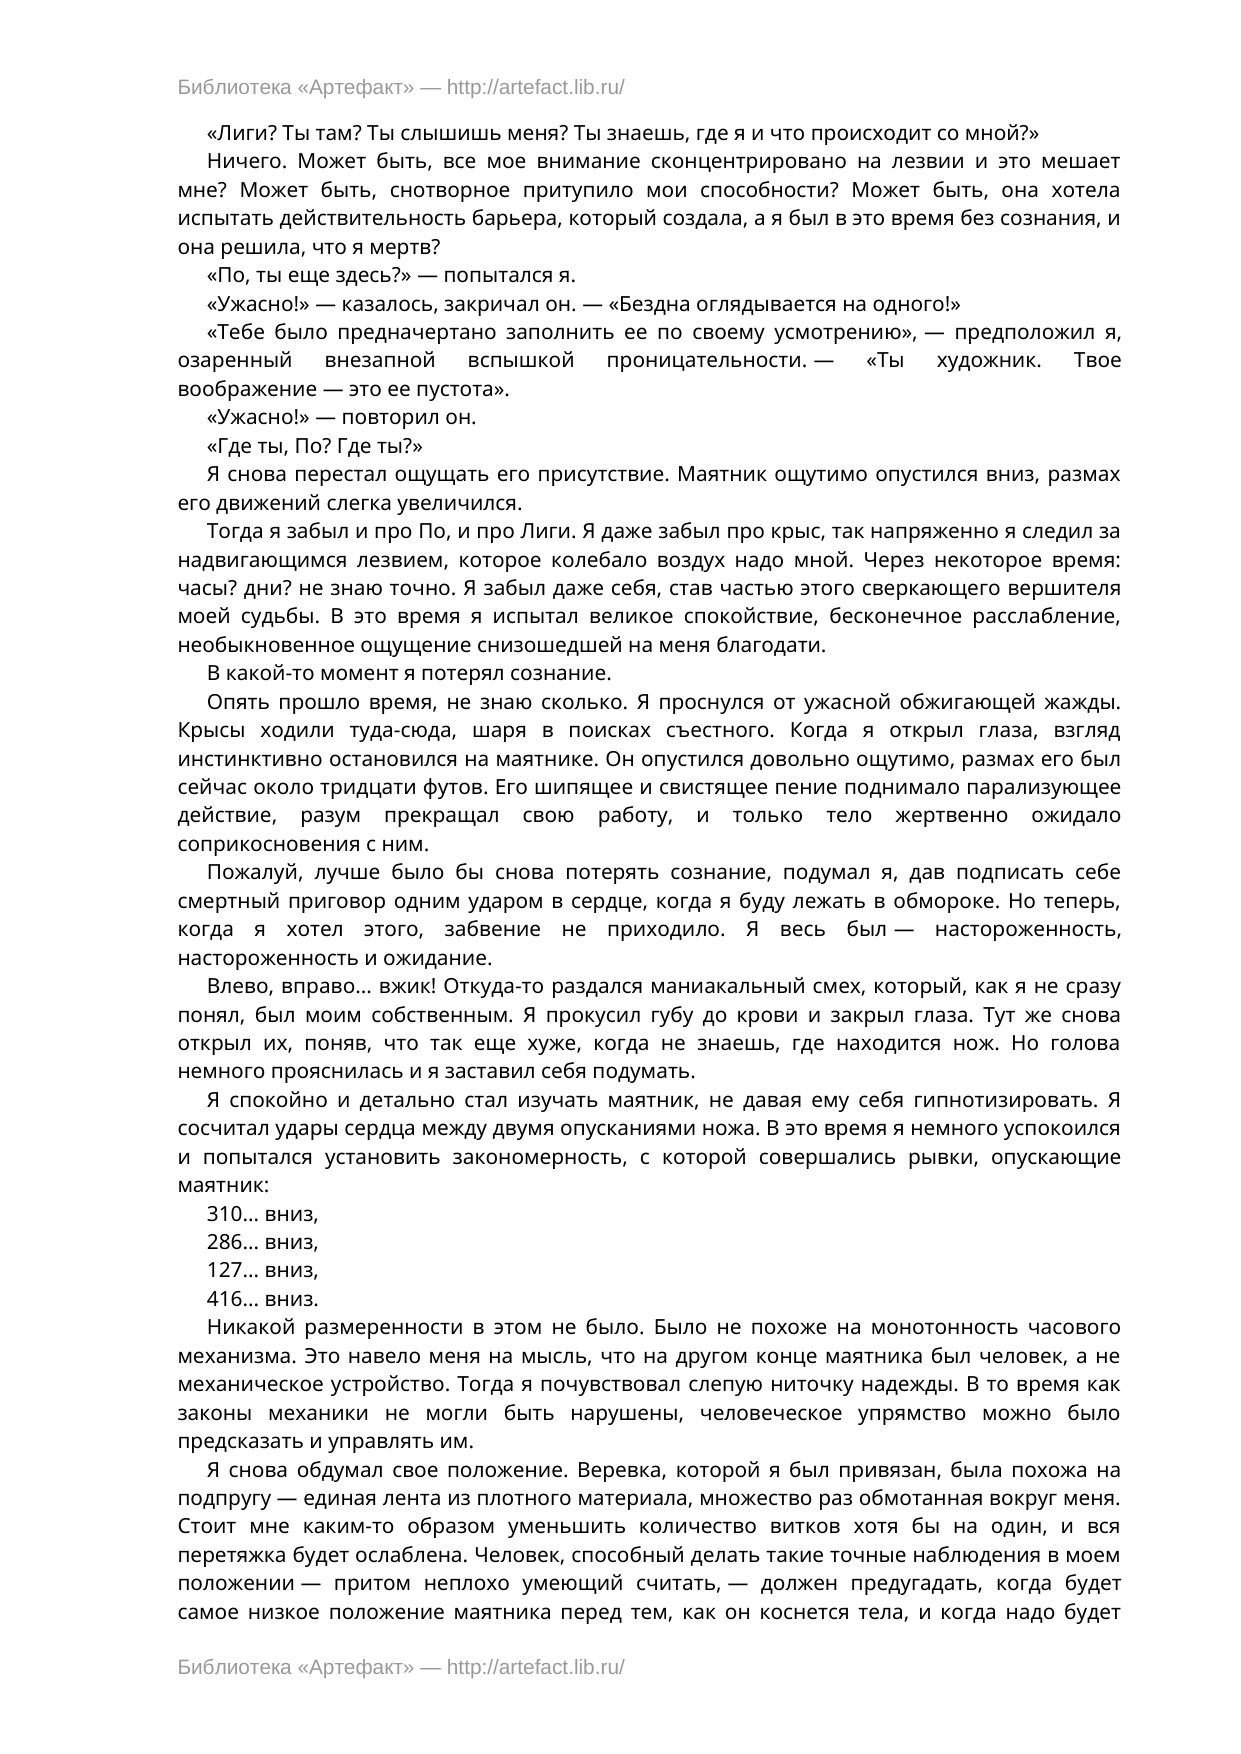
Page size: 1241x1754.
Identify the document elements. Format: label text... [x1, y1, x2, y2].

text Я спокойно и детально стал изучать маятник, не давая ему себя гипнотизировать. Я сосчитал удары сердца между двумя опусканиями ножа. В это время я немного успокоился и попытался установить закономерность, с которой совершались рывки, опускающие маятник: [177, 1085, 1122, 1199]
text В какой-то момент я потерял сознание. [177, 658, 1122, 687]
text Опять прошло время, не знаю сколько. Я проснулся от ужасной обжигающей жажды. Крысы ходили туда-сюда, шаря в поисках съестного. Когда я открыл глаза, взгляд инстинктивно остановился на маятнике. Он опустился довольно ощутимо, размах его был сейчас около тридцати футов. Его шипящее и свистящее пение поднимало парализующее действие, разум прекращал свою работу, и только тело жертвенно ожидало соприкосновения с ним. [177, 687, 1122, 857]
text «Где ты, По? Где ты?» [177, 431, 1122, 459]
text 310... вниз, [177, 1199, 1122, 1227]
text 416... вниз. [177, 1284, 1122, 1312]
text «Ужасно!» — повторил он. [177, 402, 1122, 431]
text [177, 1455, 1122, 1625]
text «Тебе было предначертано заполнить ее по своему усмотрению», — предположил я, озаренный внезапной вспышкой проницательности. — «Ты художник. Твое воображение — это ее пустота». [177, 317, 1122, 402]
text Пожалуй, лучше было бы снова потерять сознание, подумал я, дав подписать себе смертный приговор одним ударом в сердце, когда я буду лежать в обмороке. Но теперь, когда я хотел этого, забвение не приходило. Я весь был — настороженность, настороженность и ожидание. [177, 857, 1122, 971]
text Я снова перестал ощущать его присутствие. Маятник ощутимо опустился вниз, размах его движений слегка увеличился. [177, 459, 1122, 516]
text Тогда я забыл и про По, и про Лиги. Я даже забыл про крыс, так напряженно я следил за надвигающимся лезвием, которое колебало воздух надо мной. Через некоторое время: часы? дни? не знаю точно. Я забыл даже себя, став частью этого сверкающего вершителя моей судьбы. В это время я испытал великое спокойствие, бесконечное расслабление, необыкновенное ощущение снизошедшей на меня благодати. [177, 516, 1122, 658]
text 286... вниз, [177, 1227, 1122, 1256]
text Никакой размеренности в этом не было. Было не похоже на монотонность часового механизма. Это навело меня на мысль, что на другом конце маятника был человек, а не механическое устройство. Тогда я почувствовал слепую ниточку надежды. В то время как законы механики не могли быть нарушены, человеческое упрямство можно было предсказать и управлять им. [177, 1312, 1122, 1455]
text «Лиги? Ты там? Ты слышишь меня? Ты знаешь, где я и что происходит со мной?» [177, 118, 1122, 147]
text Ничего. Может быть, все мое внимание сконцентрировано на лезвии и это мешает мне? Может быть, снотворное притупило мои способности? Может быть, она хотела испытать действительность барьера, который создала, а я был в это время без сознания, и она решила, что я мертв? [177, 147, 1122, 260]
text «По, ты еще здесь?» — попытался я. [177, 260, 1122, 289]
text Влево, вправо... вжик! Откуда-то раздался маниакальный смех, который, как я не сразу понял, был моим собственным. Я прокусил губу до крови и закрыл глаза. Тут же снова открыл их, поняв, что так еще хуже, когда не знаешь, где находится нож. Но голова немного прояснилась и я заставил себя подумать. [177, 971, 1122, 1085]
text 127... вниз, [177, 1256, 1122, 1284]
text «Ужасно!» — казалось, закричал он. — «Бездна оглядывается на одного!» [177, 289, 1122, 317]
